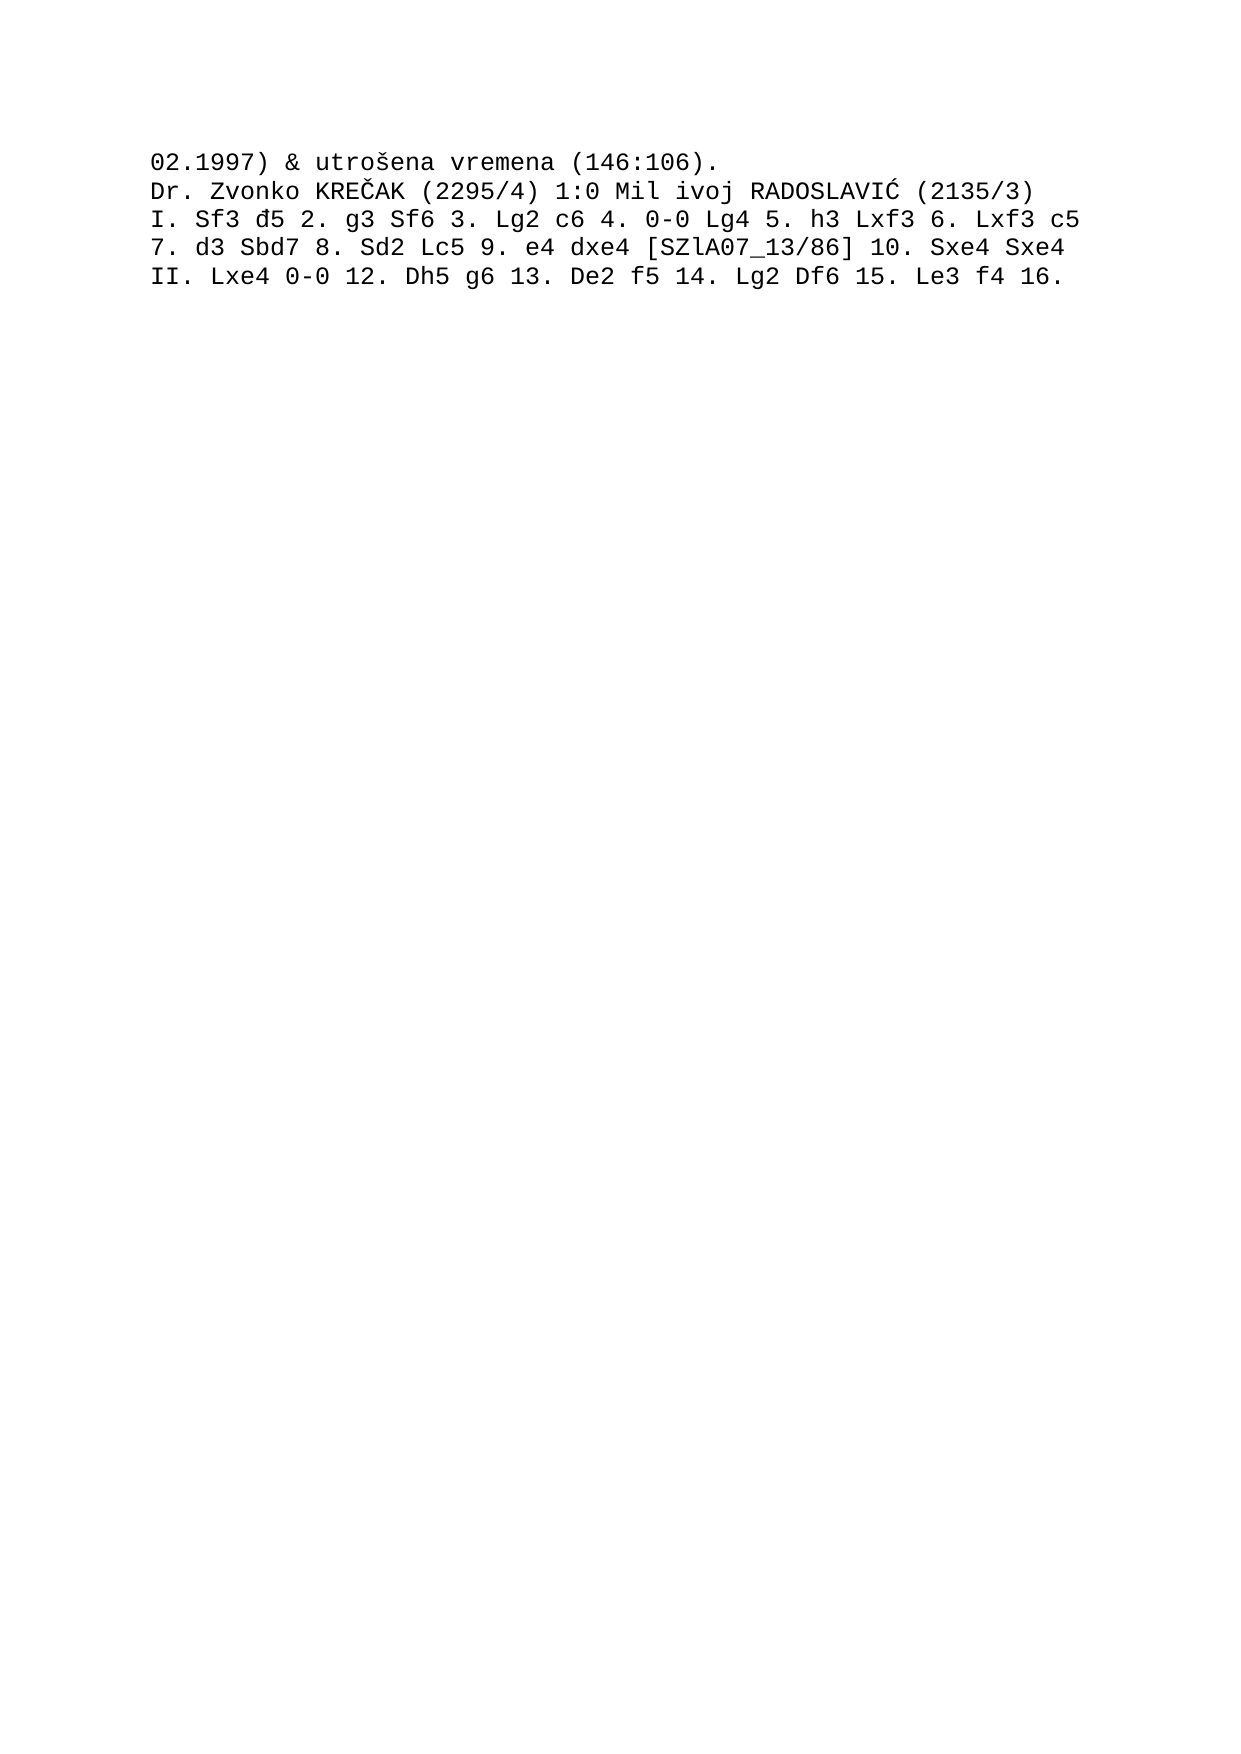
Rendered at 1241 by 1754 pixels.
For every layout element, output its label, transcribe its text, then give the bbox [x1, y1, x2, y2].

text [150, 150, 1090, 178]
text 7. d3 Sbd7 8. Sd2 Lc5 9. e4 dxe4 [SZlA07_13/86] 10. Sxe4 Sxe4 [150, 235, 1090, 263]
text I. Sf3 đ5 2. g3 Sf6 3. Lg2 c6 4. 0-0 Lg4 5. h3 Lxf3 6. Lxf3 c5 [150, 207, 1090, 235]
text II. Lxe4 0-0 12. Dh5 g6 13. De2 f5 14. Lg2 Df6 15. Le3 f4 16. [150, 263, 1090, 292]
text Dr. Zvonko KREČAK (2295/4) 1:0 Mil ivoj RADOSLAVIĆ (2135/3) [150, 178, 1090, 207]
